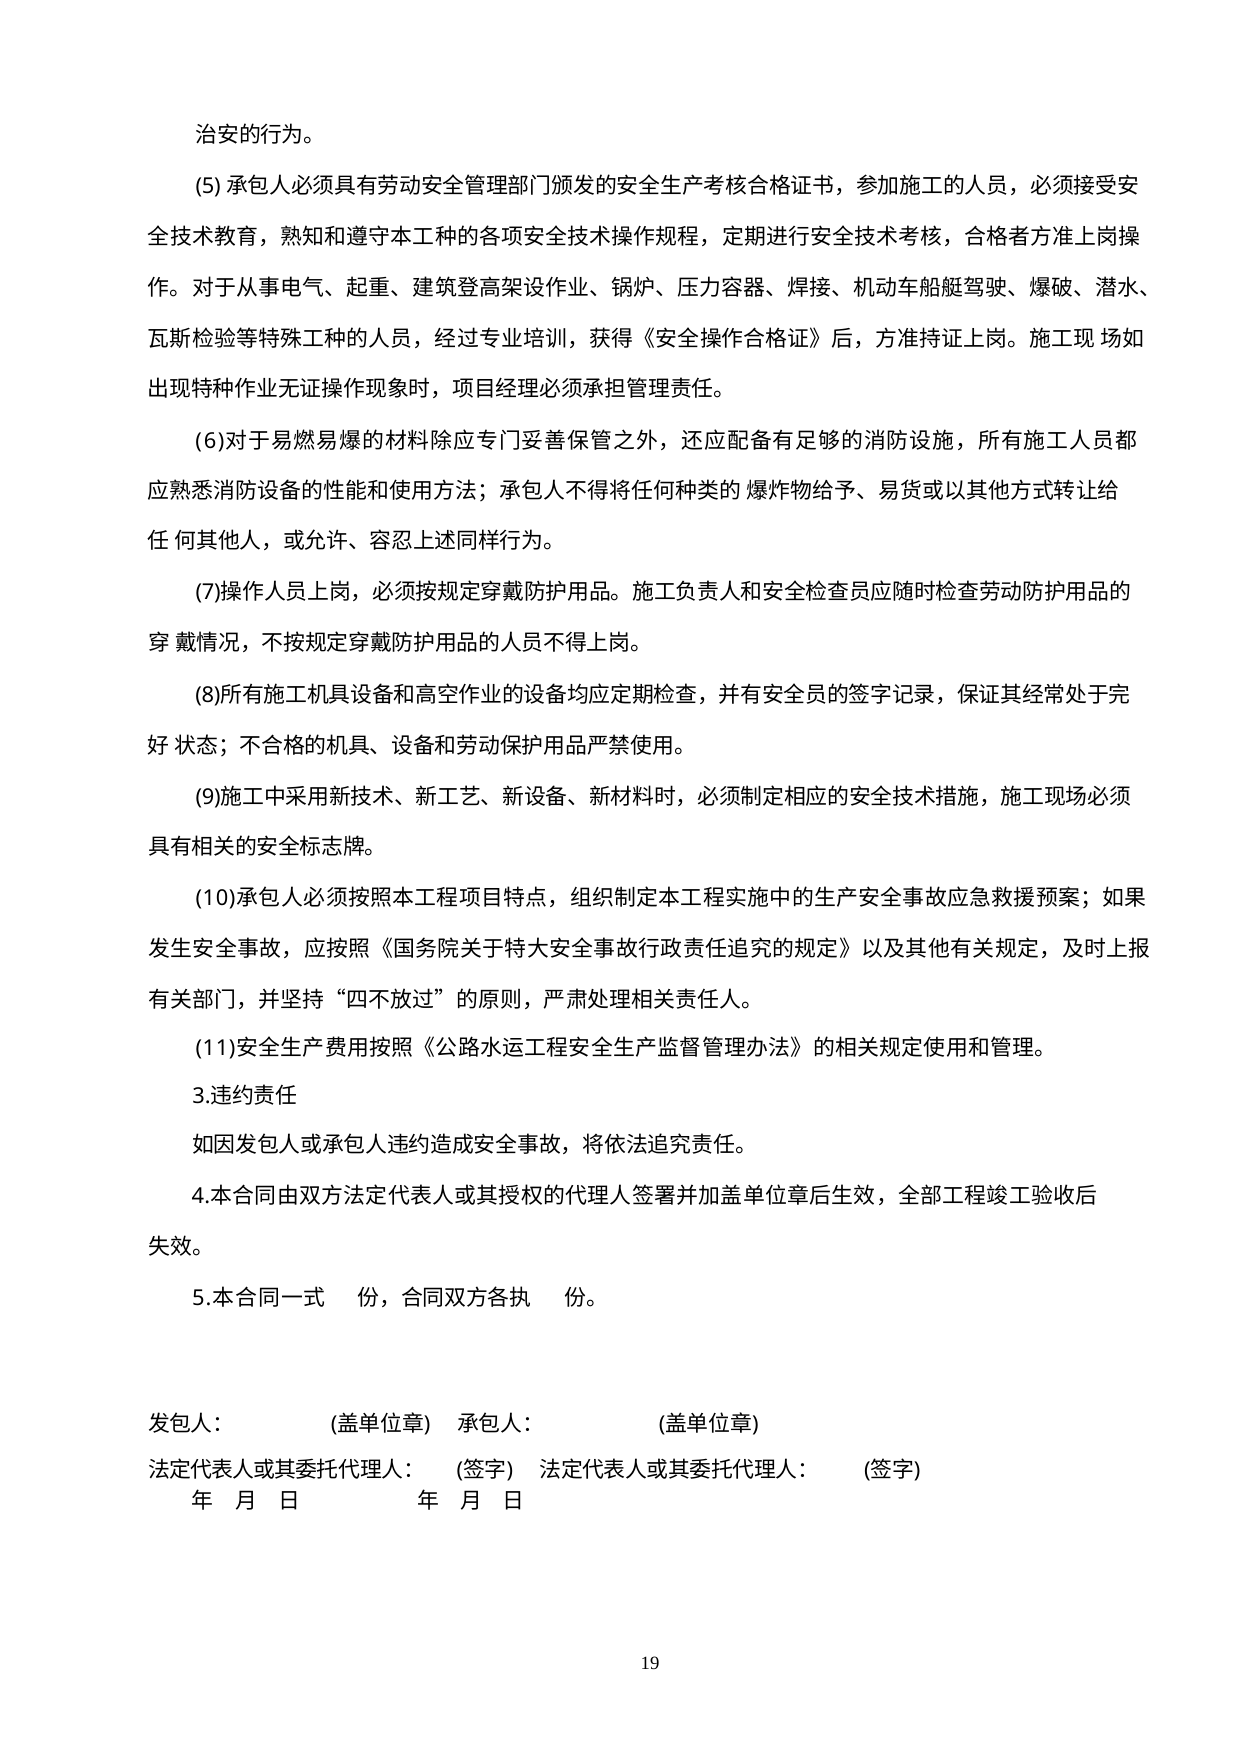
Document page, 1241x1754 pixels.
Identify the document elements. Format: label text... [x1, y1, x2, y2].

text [195, 118, 1152, 148]
text 发包人： (盖单位章) 承包人： (盖单位章) [148, 1409, 1152, 1438]
text 4.本合同由双方法定代表人或其授权的代理人签署并加盖单位章后生效，全部工程竣工验收后失效。 [148, 1178, 1112, 1261]
text (9)施工中采用新技术、新工艺、新设备、新材料时，必须制定相应的安全技术措施，施工现场必须具有相关的安全标志牌。 [148, 779, 1149, 861]
text (8)所有施工机具设备和高空作业的设备均应定期检查，并有安全员的签字记录，保证其经常处于完好 状态；不合格的机具、设备和劳动保护用品严禁使用。 [148, 677, 1149, 759]
text (6)对于易燃易爆的材料除应专门妥善保管之外，还应配备有足够的消防设施，所有施工人员都 应熟悉消防设备的性能和使用方法；承包人不得将任何种类的 爆炸物给予、易货或以其他方式转让给任 何其他人，或允许、容忍上述同样行为。 [148, 423, 1137, 555]
text (10)承包人必须按照本工程项目特点，组织制定本工程实施中的生产安全事故应急救援预案；如果发生安全事故，应按照《国务院关于特大安全事故行政责任追究的规定》以及其他有关规定，及时上报有关部门，并坚持“四不放过”的原则，严肃处理相关责任人。 [148, 880, 1151, 1013]
text 5.本合同一式 份，合同双方各执 份。 [148, 1280, 1152, 1312]
text (5) 承包人必须具有劳动安全管理部门颁发的安全生产考核合格证书，参加施工的人员，必须接受安全技术教育，熟知和遵守本工种的各项安全技术操作规程，定期进行安全技术考核，合格者方准上岗操作。对于从事电气、起重、建筑登高架设作业、锅炉、压力容器、焊接、机动车船艇驾驶、爆破、潜水、瓦斯检验等特殊工种的人员，经过专业培训，获得《安全操作合格证》后，方准持证上岗。施工现 场如出现特种作业无证操作现象时，项目经理必须承担管理责任。 [148, 168, 1152, 403]
text 如因发包人或承包人违约造成安全事故，将依法追究责任。 [192, 1129, 1152, 1158]
text 3.违约责任 [192, 1081, 1152, 1110]
text 年 月 日 年 月 日 [148, 1483, 1152, 1515]
text (11)安全生产费用按照《公路水运工程安全生产监督管理办法》的相关规定使用和管理。 [195, 1032, 1152, 1061]
text 法定代表人或其委托代理人： (签字) 法定代表人或其委托代理人： (签字) [148, 1454, 1152, 1483]
text (7)操作人员上岗，必须按规定穿戴防护用品。施工负责人和安全检查员应随时检查劳动防护用品的穿 戴情况，不按规定穿戴防护用品的人员不得上岗。 [148, 574, 1149, 657]
